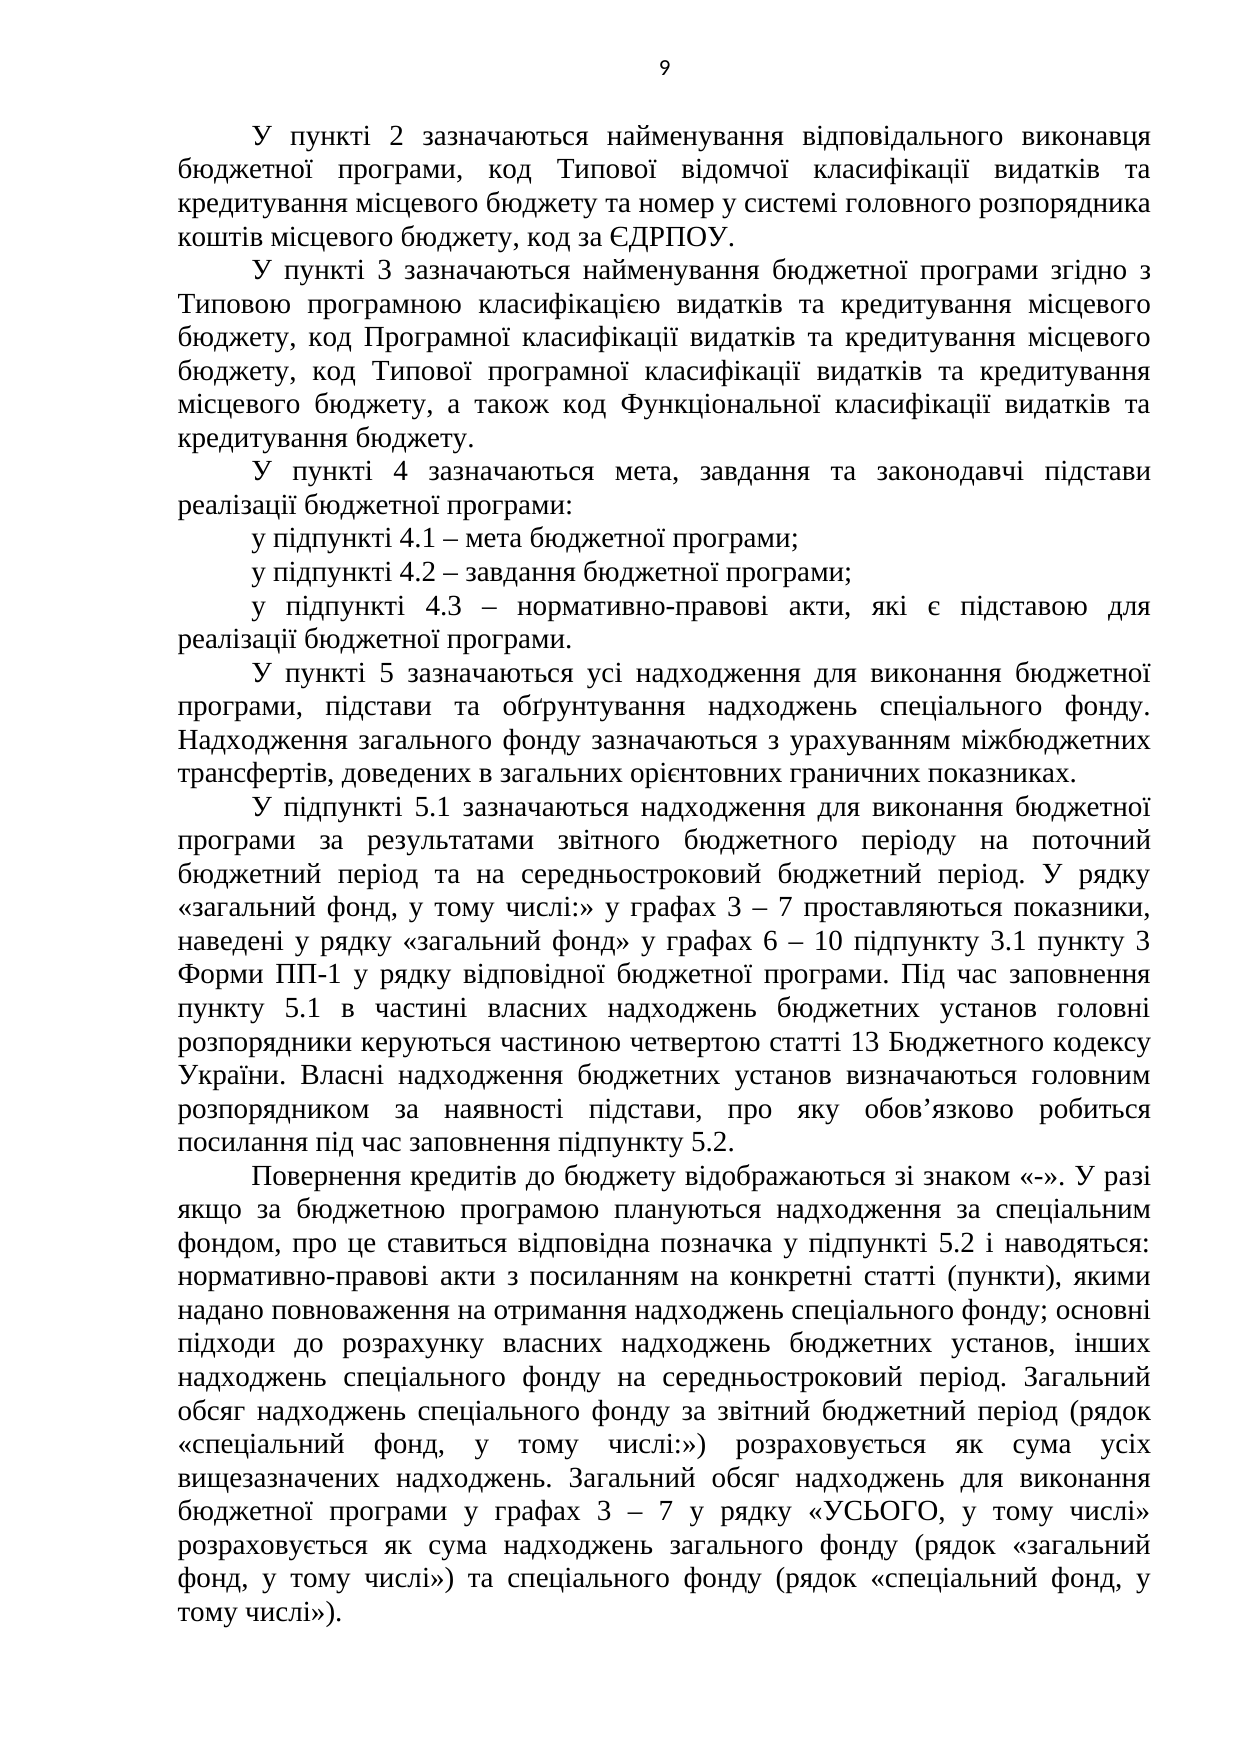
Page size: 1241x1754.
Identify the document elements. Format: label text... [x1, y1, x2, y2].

text у підпункті 4.1 – мета бюджетної програми; [177, 521, 1152, 554]
text У пункті 4 зазначаються мета, завдання та законодавчі підстави реалізації бюджетної програми: [177, 453, 1152, 521]
text У пункті 2 зазначаються найменування відповідального виконавця бюджетної програми, код Типової відомчої класифікації видатків та кредитування місцевого бюджету та номер у системі головного розпорядника коштів місцевого бюджету, код за ЄДРПОУ. [177, 118, 1152, 252]
text у підпункті 4.3 – нормативно-правові акти, які є підставою для реалізації бюджетної програми. [177, 588, 1152, 655]
text Повернення кредитів до бюджету відображаються зі знаком «-». У разі якщо за бюджетною програмою плануються надходження за спеціальним фондом, про це ставиться відповідна позначка у підпункті 5.2 і наводяться: нормативно-правові акти з посиланням на конкретні статті (пункти), якими надано повноваження на отримання надходжень спеціального фонду; основні підходи до розрахунку власних надходжень бюджетних установ, інших надходжень спеціального фонду на середньостроковий період. Загальний обсяг надходжень спеціального фонду за звітний бюджетний період (рядок «спеціальний фонд, у тому числі:») розраховується як сума усіх вищезазначених надходжень. Загальний обсяг надходжень для виконання бюджетної програми у графах 3 – 7 у рядку «УСЬОГО, у тому числі» розраховується як сума надходжень загального фонду (рядок «загальний фонд, у тому числі») та спеціального фонду (рядок «спеціальний фонд, у тому числі»). [177, 1158, 1152, 1627]
text У пункті 3 зазначаються найменування бюджетної програми згідно з Типовою програмною класифікацією видатків та кредитування місцевого бюджету, код Програмної класифікації видатків та кредитування місцевого бюджету, код Типової програмної класифікації видатків та кредитування місцевого бюджету, а також код Функціональної класифікації видатків та кредитування бюджету. [177, 252, 1152, 453]
text У підпункті 5.1 зазначаються надходження для виконання бюджетної програми за результатами звітного бюджетного періоду на поточний бюджетний період та на середньостроковий бюджетний період. У рядку «загальний фонд, у тому числі:» у графах 3 – 7 проставляються показники, наведені у рядку «загальний фонд» у графах 6 – 10 підпункту 3.1 пункту 3 Форми ПП-1 у рядку відповідної бюджетної програми. Під час заповнення пункту 5.1 в частині власних надходжень бюджетних установ головні розпорядники керуються частиною четвертою статті 13 Бюджетного кодексу України. Власні надходження бюджетних установ визначаються головним розпорядником за наявності підстави, про яку обов’язково робиться посилання під час заповнення підпункту 5.2. [177, 789, 1152, 1158]
text У пункті 5 зазначаються усі надходження для виконання бюджетної програми, підстави та обґрунтування надходжень спеціального фонду. Надходження загального фонду зазначаються з урахуванням міжбюджетних трансфертів, доведених в загальних орієнтовних граничних показниках. [177, 655, 1152, 789]
text у підпункті 4.2 – завдання бюджетної програми; [177, 554, 1152, 588]
